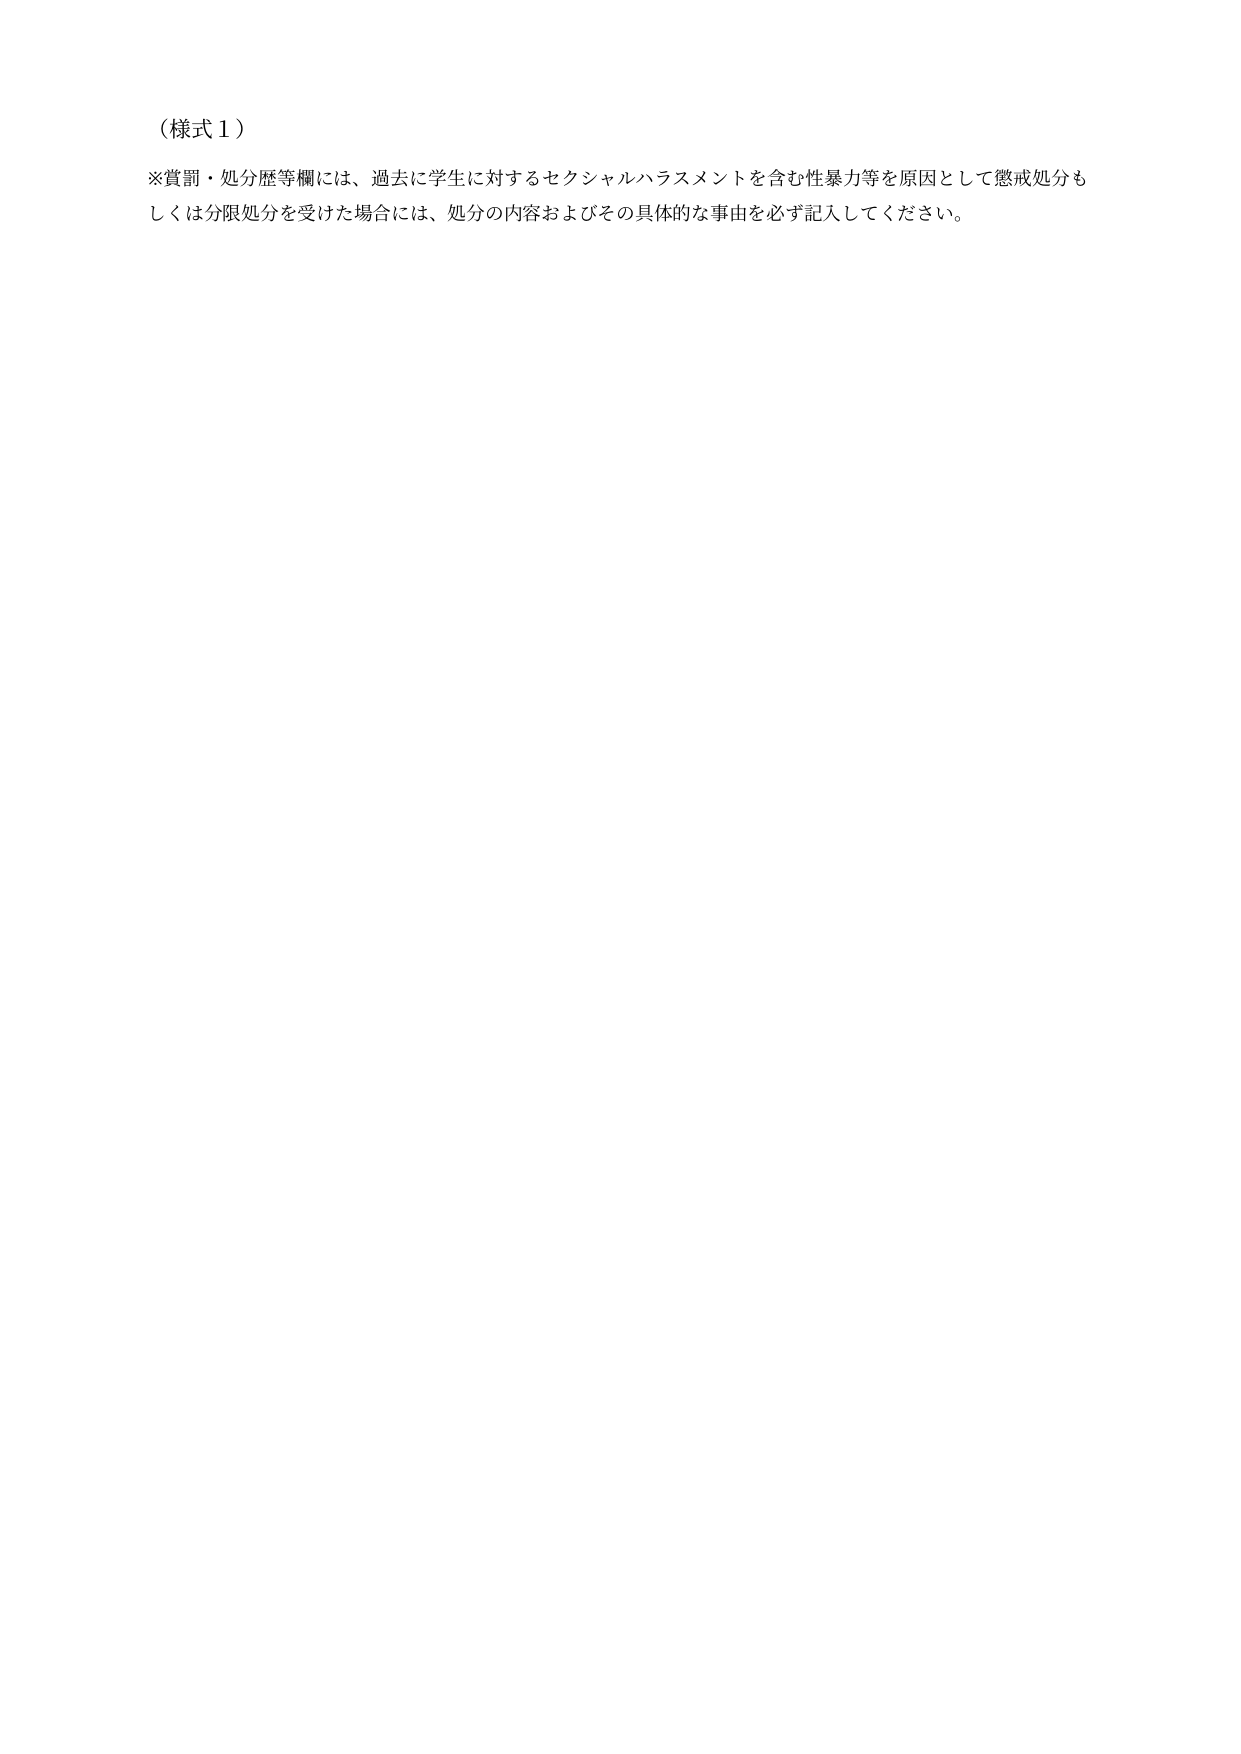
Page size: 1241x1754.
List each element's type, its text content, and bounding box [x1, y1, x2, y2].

text ※賞罰・処分歴等欄には、過去に学生に対するセクシャルハラスメントを含む性暴力等を原因として懲戒処分もしくは分限処分を受けた場合には、処分の内容およびその具体的な事由を必ず記入してください。 [148, 160, 1092, 229]
